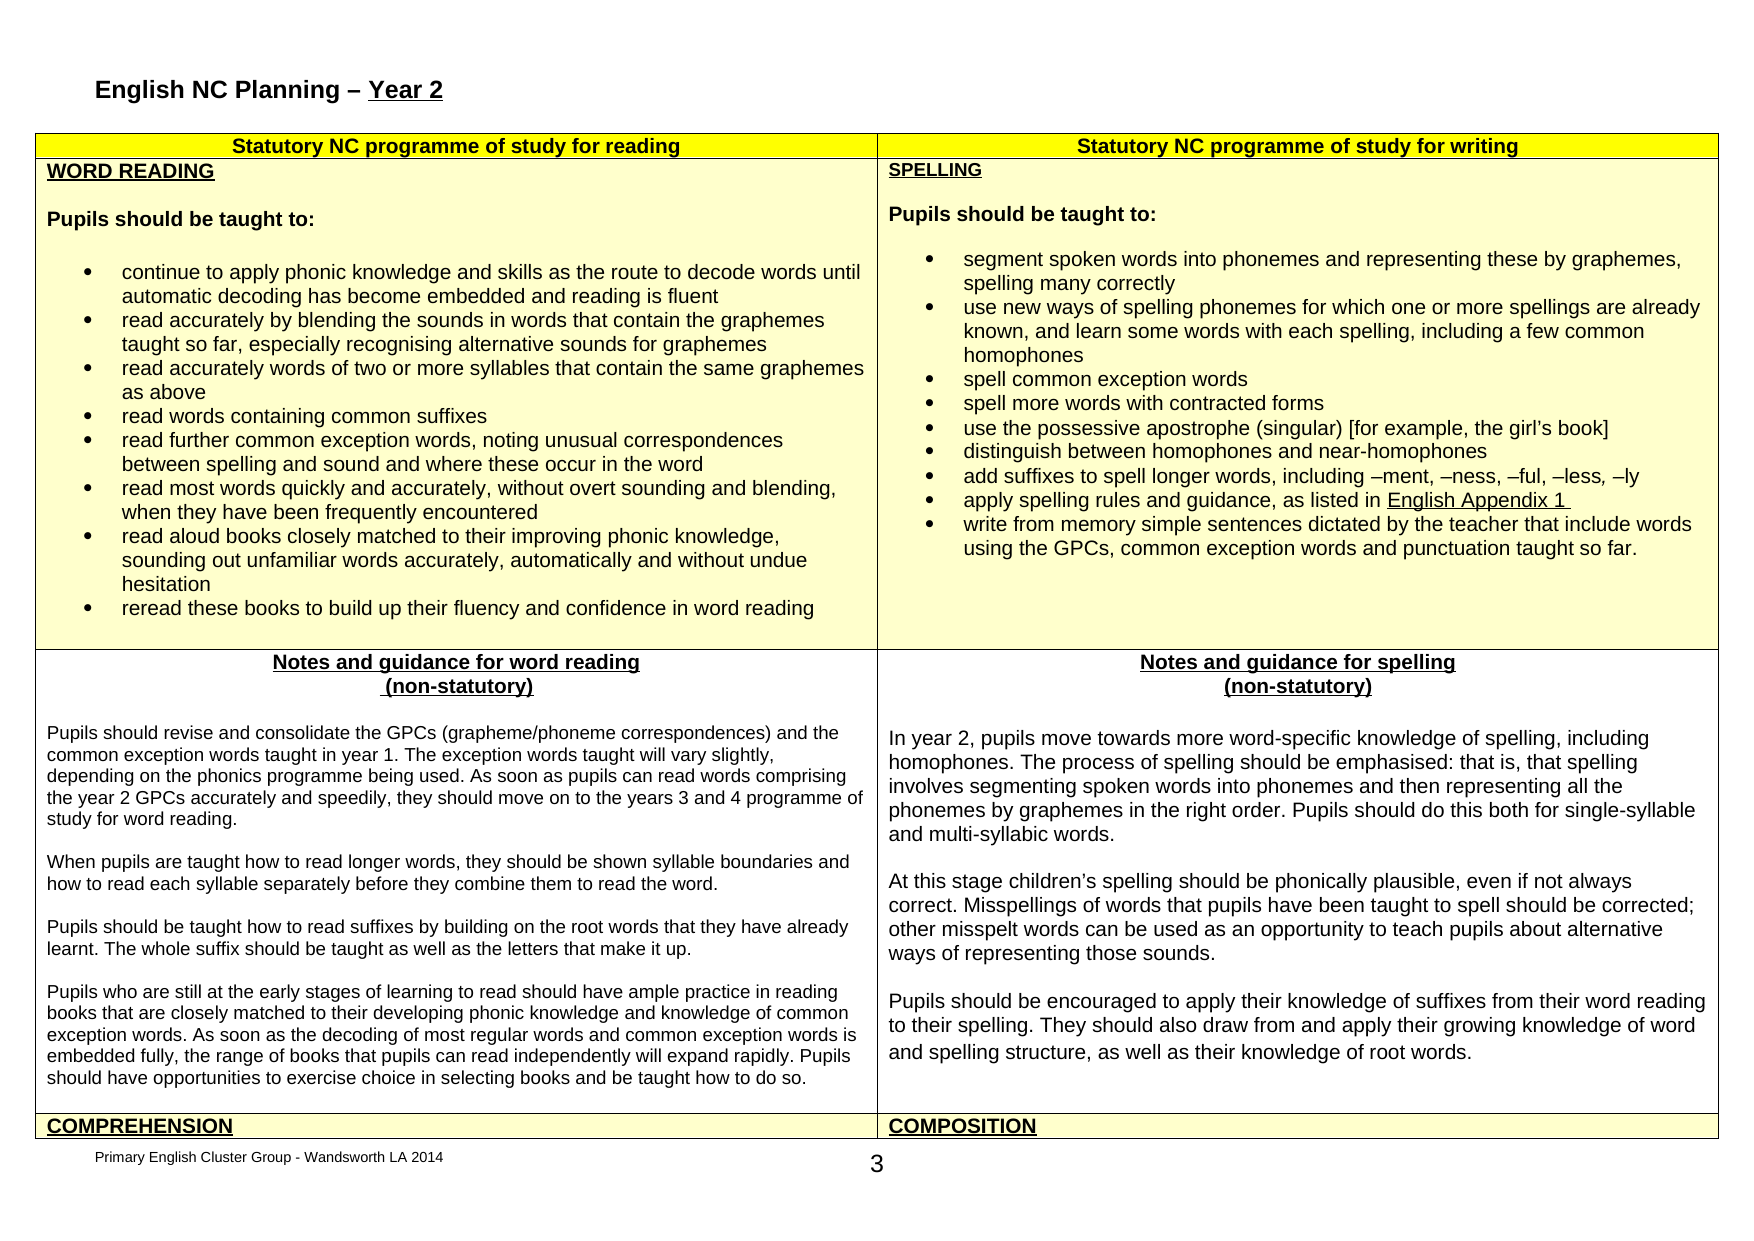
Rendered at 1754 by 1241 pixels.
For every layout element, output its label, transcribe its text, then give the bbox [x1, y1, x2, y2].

table_header Statutory NC programme of study for reading [36, 134, 877, 157]
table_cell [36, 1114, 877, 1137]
table_cell Notes and guidance for spelling (non-statutory) In year 2, pupils move towards more word-specific knowledge of spelling, including homophones. The process of spelling should be emphasised: that is, that spelling involves segmenting spoken words into phonemes and then representing all the phonemes by graphemes in the right order. Pupils should do this both for single-syllable and multi-syllabic words. At this stage children’s spelling should be phonically plausible, even if not always correct. Misspellings of words that pupils have been taught to spell should be corrected; other misspelt words can be used as an opportunity to teach pupils about alternative ways of representing those sounds. Pupils should be encouraged to apply their knowledge of suffixes from their word reading to their spelling. They should also draw from and apply their growing knowledge of word and spelling structure, as well as their knowledge of root words. [878, 650, 1718, 1112]
table_header Statutory NC programme of study for writing [878, 134, 1718, 157]
table_cell WORD Pupils should be taught to: continue to apply phonic knowledge and skills as the route to decode words until automatic decoding has become embedded and reading is fluent read accurately by blending the sounds in words that contain the graphemes taught so far, especially recognising alternative sounds for graphemes read accurately words of two or more syllables that contain the same graphemes as above read words containing common suffixes read further common exception words, noting unusual correspondences between spelling and sound and where these occur in the word read most words quickly and accurately, without overt sounding and blending, when they have been frequently encountered read aloud books closely matched to their improving phonic knowledge, sounding out unfamiliar words accurately, automatically and without undue hesitation reread these books to build up their fluency and confidence in word reading [36, 159, 877, 649]
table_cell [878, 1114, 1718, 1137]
table_cell SPELLING Pupils should be taught to: segment spoken words into phonemes and representing these by graphemes, spelling many correctly use new ways of spelling phonemes for which one or more spellings are already known, and learn some words with each spelling, including a few common homophones spell common exception words spell more words with contracted forms use the possessive apostrophe (singular) [for example, the girl’s book] distinguish between homophones and near-homophones add suffixes to spell longer words, including –ment, –ness, –ful, –less, –ly apply spelling rules and guidance, as listed in English Appendix 1 write from memory simple sentences dictated by the teacher that include words using the GPCs, common exception words and punctuation taught so far. [878, 159, 1718, 649]
table_cell Notes and guidance for word reading (non-statutory) Pupils should revise and consolidate the GPCs (grapheme/phoneme correspondences) and the common exception words taught in year 1. The exception words taught will vary slightly, depending on the phonics programme being used. As soon as pupils can read words comprising the year 2 GPCs accurately and speedily, they should move on to the years 3 and 4 programme of study for word reading. When pupils are taught how to read longer words, they should be shown syllable boundaries and how to read each syllable separately before they combine them to read the word. Pupils should be taught how to read suffixes by building on the root words that they have already learnt. The whole suffix should be taught as well as the letters that make it up. Pupils who are still at the early stages of learning to read should have ample practice in reading books that are closely matched to their developing phonic knowledge and knowledge of common exception words. As soon as the decoding of most regular words and common exception words is embedded fully, the range of books that pupils can read independently will expand rapidly. Pupils should have opportunities to exercise choice in selecting books and be taught how to do so. [36, 650, 877, 1112]
